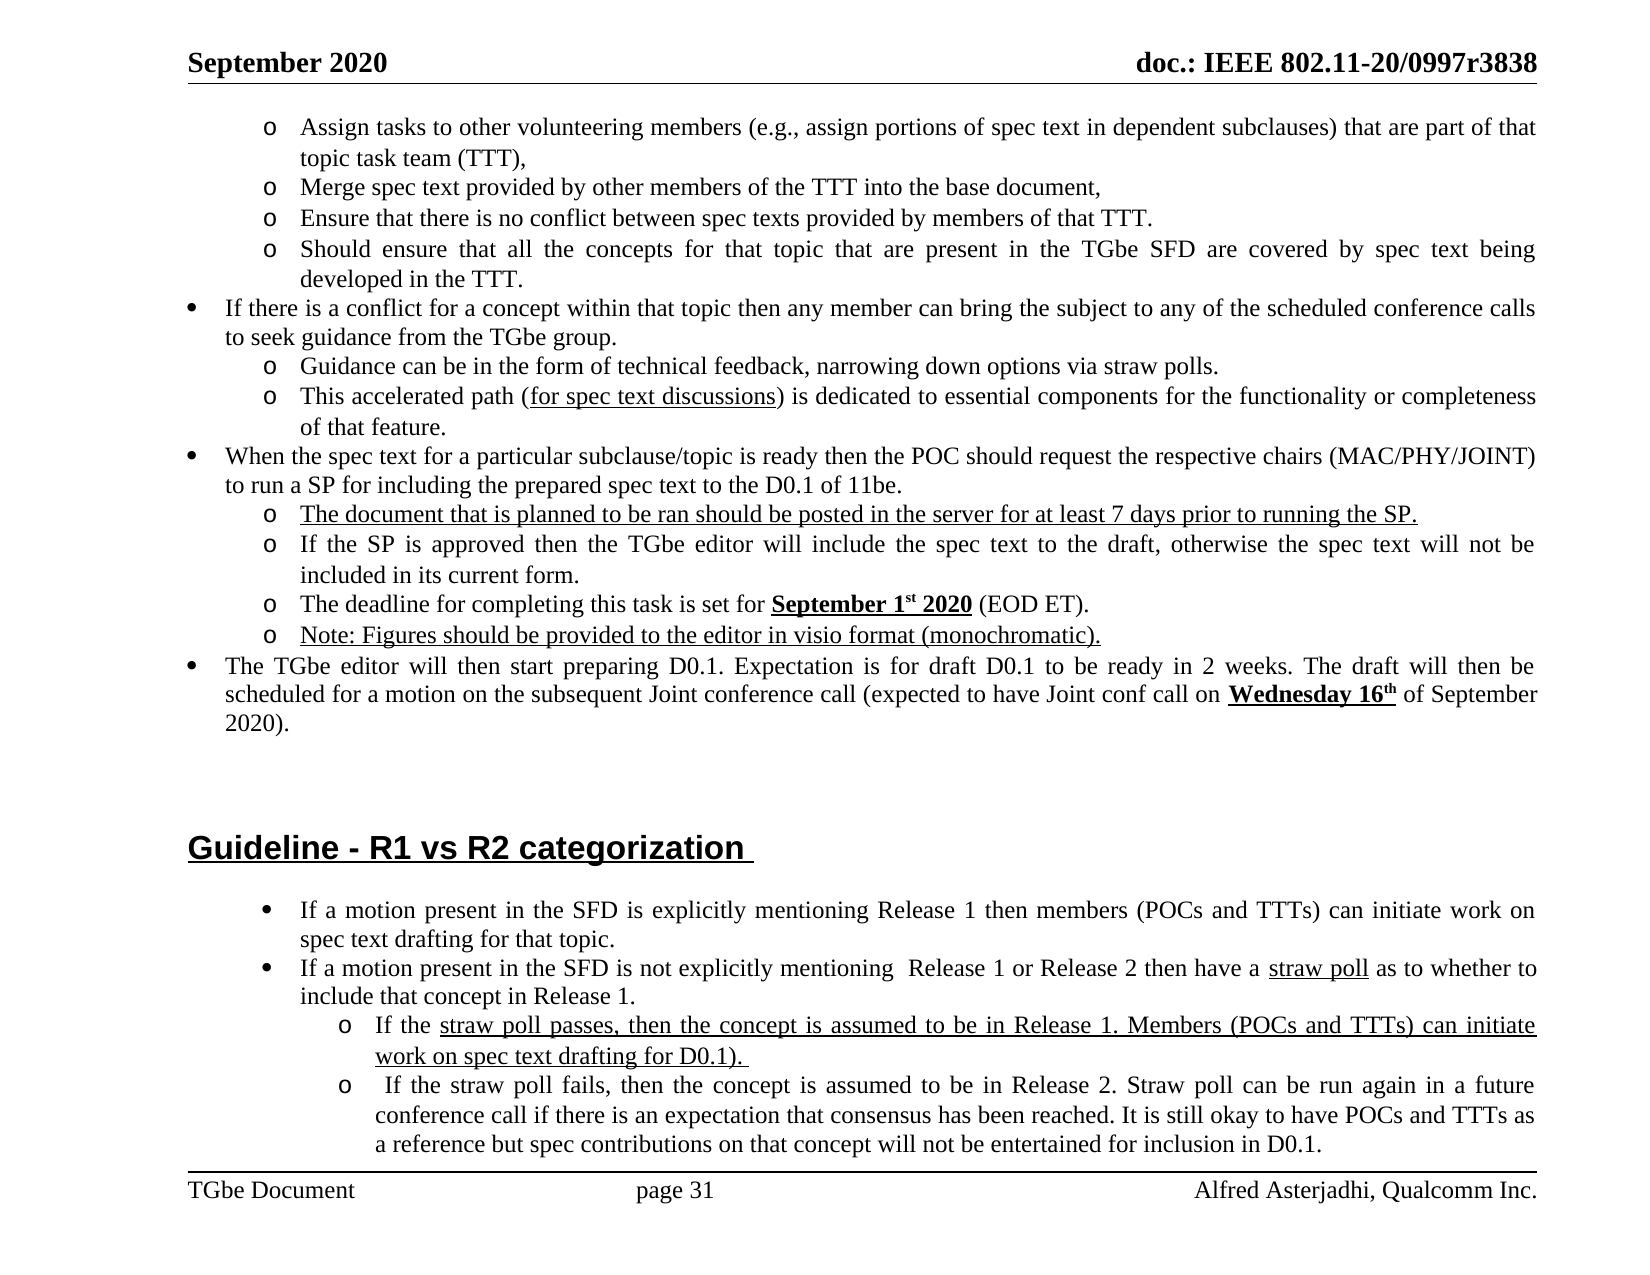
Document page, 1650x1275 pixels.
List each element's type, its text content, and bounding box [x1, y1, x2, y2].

list Merge spec text provided by other members of the TTT into the base document, [262, 172, 1537, 203]
list The document that is planned to be ran should be posted in the server for at least 7 days prior to running the SP. [262, 499, 1537, 529]
list If a motion present in the SFD is explicitly mentioning Release 1 then members (POCs and TTTs) can initiate work on spec text drafting for that topic. [262, 895, 1537, 953]
list When the spec text for a particular subclause/topic is ready then the POC should request the respective chairs (MAC/PHY/JOINT) to run a SP for including the prepared spec text to the D0.1 of 11be. [187, 441, 1537, 499]
list If the straw poll fails, then the concept is assumed to be in Release 2. Straw poll can be run again in a future conference call if there is an expectation that consensus has been reached. It is still okay to have POCs and TTTs as a reference but spec contributions on that concept will not be entertained for inclusion in D0.1. [337, 1070, 1537, 1158]
list If the SP is approved then the TGbe editor will include the spec text to the draft, otherwise the spec text will not be included in its current form. [262, 529, 1537, 589]
list If there is a conflict for a concept within that topic then any member can bring the subject to any of the scheduled conference calls to seek guidance from the TGbe group. [187, 293, 1537, 351]
list The deadline for completing this task is set for September 1st 2020 (EOD ET). [262, 589, 1537, 620]
list If the straw poll passes, then the concept is assumed to be in Release 1. Members (POCs and TTTs) can initiate work on spec text drafting for D0.1). [337, 1010, 1537, 1070]
subtitle Guideline - R1 vs R2 categorization [187, 828, 1537, 866]
list Assign tasks to other volunteering members (e.g., assign portions of spec text in dependent subclauses) that are part of that topic task team (TTT), [262, 112, 1537, 172]
list If a motion present in the SFD is not explicitly mentioning Release 1 or Release 2 then have a straw poll as to whether to include that concept in Release 1. [262, 953, 1537, 1010]
list The TGbe editor will then start preparing D0.1. Expectation is for draft D0.1 to be ready in 2 weeks. The draft will then be scheduled for a motion on the subsequent Joint conference call (expected to have Joint conf call on Wednesday 16th of September 2020). [187, 651, 1537, 737]
list Guidance can be in the form of technical feedback, narrowing down options via straw polls. [262, 351, 1537, 382]
list This accelerated path (for spec text discussions) is dedicated to essential components for the functionality or completeness of that feature. [262, 382, 1537, 441]
list Should ensure that all the concepts for that topic that are present in the TGbe SFD are covered by spec text being developed in the TTT. [262, 234, 1537, 293]
list Ensure that there is no conflict between spec texts provided by members of that TTT. [262, 203, 1537, 234]
list Note: Figures should be provided to the editor in visio format (monochromatic). [262, 620, 1537, 651]
